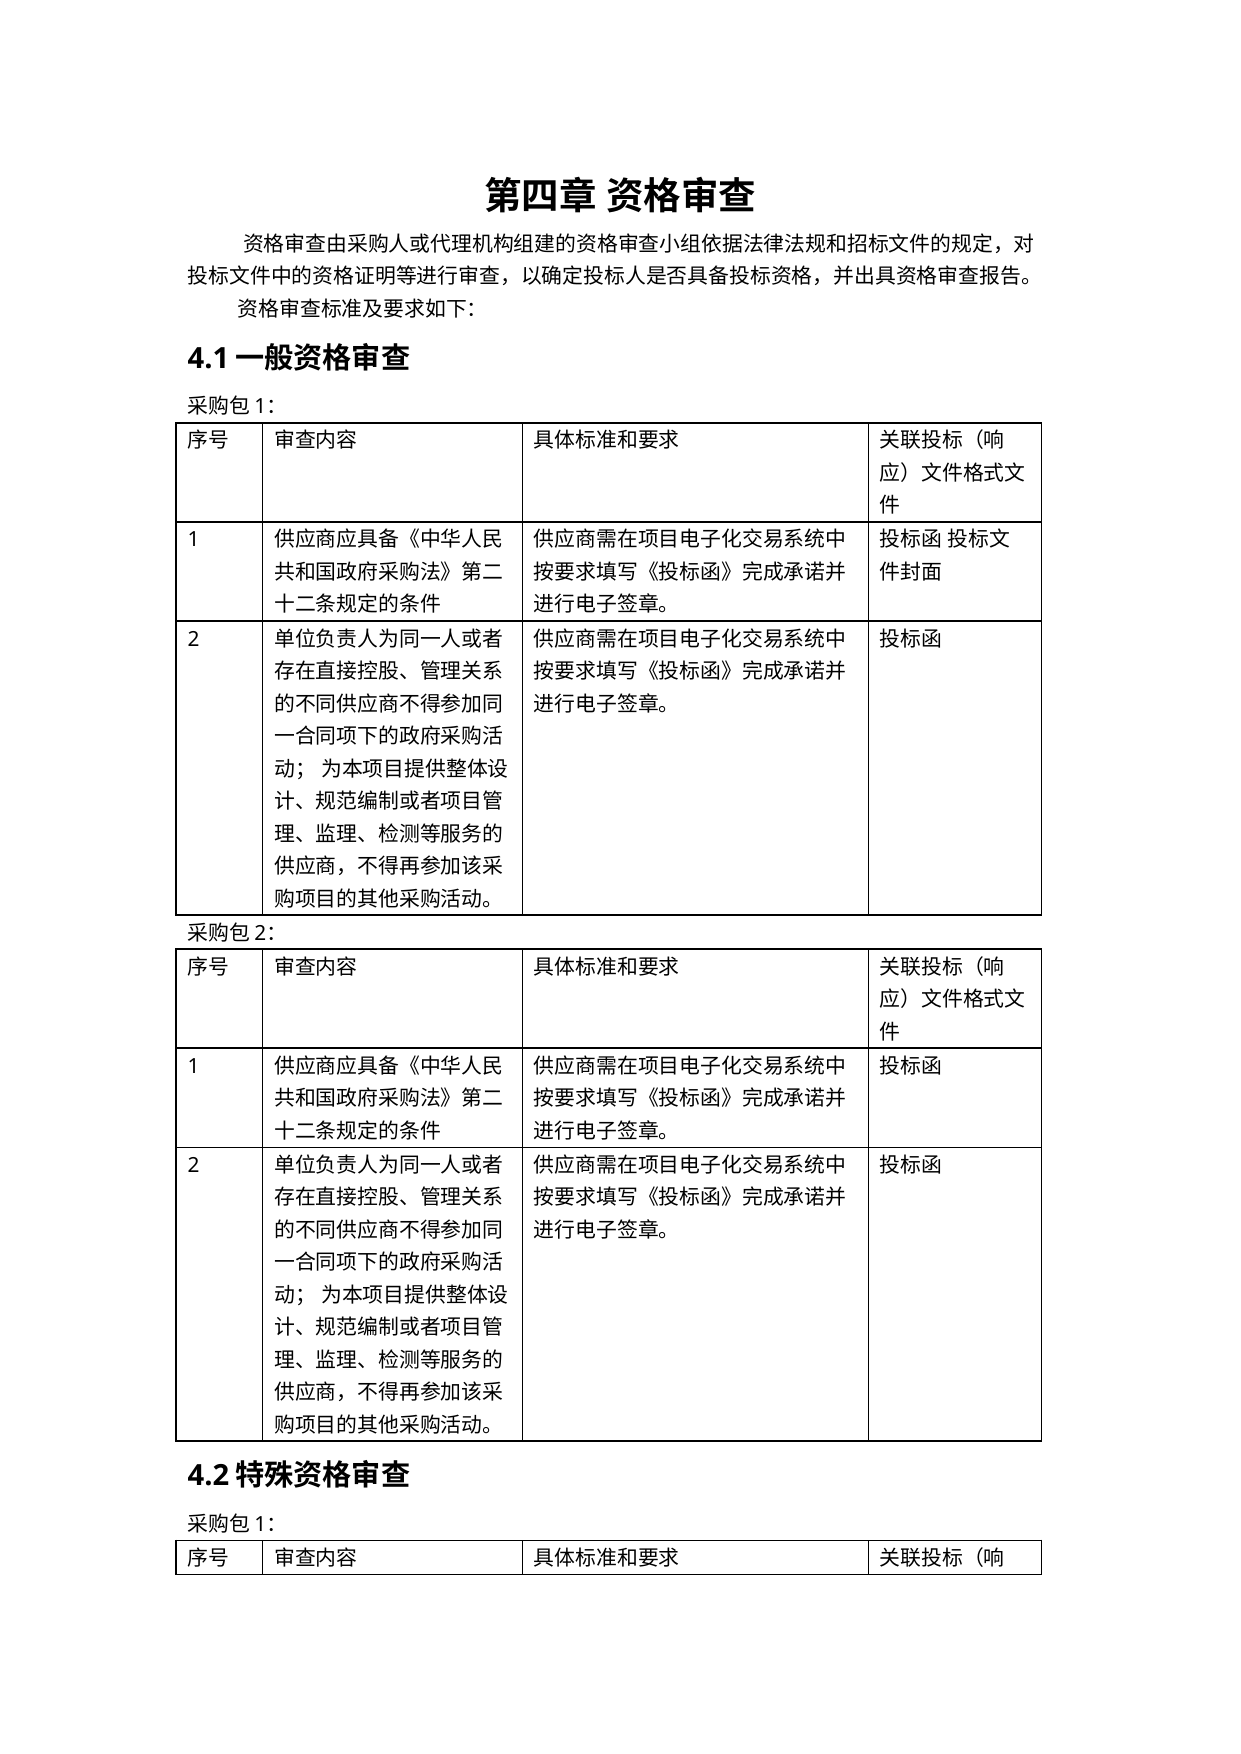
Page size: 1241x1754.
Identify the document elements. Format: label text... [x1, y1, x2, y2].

text 采购包1： [187, 389, 1053, 422]
table_header 关联投标（响应）文件格式文件 [869, 950, 1041, 1047]
table_cell 投标函 [869, 1148, 1041, 1440]
table_cell 供应商应具备《中华人民共和国政府采购法》第二十二条规定的条件 [263, 523, 522, 620]
table_cell 单位负责人为同一人或者存在直接控股、管理关系的不同供应商不得参加同一合同项下的政府采购活动； 为本项目提供整体设计、规范编制或者项目管理、监理、检测等服务的供应商，不得再参加该采购项目的其他采购活动。 [263, 622, 522, 914]
table_cell 供应商需在项目电子化交易系统中按要求填写《投标函》完成承诺并进行电子签章。 [523, 1148, 868, 1440]
table_cell 供应商需在项目电子化交易系统中按要求填写《投标函》完成承诺并进行电子签章。 [523, 523, 868, 620]
text 4.2特殊资格审查 [187, 1442, 1053, 1507]
table_header 具体标准和要求 [523, 424, 868, 521]
table_cell 投标函 [869, 622, 1041, 914]
table_cell 投标函 [869, 1049, 1041, 1146]
table_header 审查内容 [263, 424, 522, 521]
text 资格审查由采购人或代理机构组建的资格审查小组依据法律法规和招标文件的规定，对投标文件中的资格证明等进行审查，以确定投标人是否具备投标资格，并出具资格审查报告。 [187, 227, 1053, 292]
table_cell 供应商应具备《中华人民共和国政府采购法》第二十二条规定的条件 [263, 1049, 522, 1146]
text 第四章 资格审查 [187, 162, 1053, 227]
table_header 序号 [177, 1541, 262, 1573]
table_cell 单位负责人为同一人或者存在直接控股、管理关系的不同供应商不得参加同一合同项下的政府采购活动； 为本项目提供整体设计、规范编制或者项目管理、监理、检测等服务的供应商，不得再参加该采购项目的其他采购活动。 [263, 1148, 522, 1440]
table_cell 2 [177, 1148, 262, 1440]
table_cell 投标函 投标文件封面 [869, 523, 1041, 620]
table_header 序号 [177, 950, 262, 1047]
table_header 具体标准和要求 [523, 1541, 868, 1573]
text 资格审查标准及要求如下： [187, 292, 1053, 324]
table_cell 1 [177, 523, 262, 620]
table_header 关联投标（响应）文件格式文件 [869, 1541, 1041, 1573]
table_cell 1 [177, 1049, 262, 1146]
table_cell 供应商需在项目电子化交易系统中按要求填写《投标函》完成承诺并进行电子签章。 [523, 1049, 868, 1146]
text 4.1一般资格审查 [187, 324, 1053, 389]
table_header 审查内容 [263, 950, 522, 1047]
table_header 关联投标（响应）文件格式文件 [869, 424, 1041, 521]
text 采购包1： [187, 1507, 1053, 1539]
table_cell 供应商需在项目电子化交易系统中按要求填写《投标函》完成承诺并进行电子签章。 [523, 622, 868, 914]
table_header 具体标准和要求 [523, 950, 868, 1047]
table_cell 2 [177, 622, 262, 914]
table_header 序号 [177, 424, 262, 521]
table_header 审查内容 [263, 1541, 522, 1573]
text 采购包2： [187, 916, 1053, 948]
